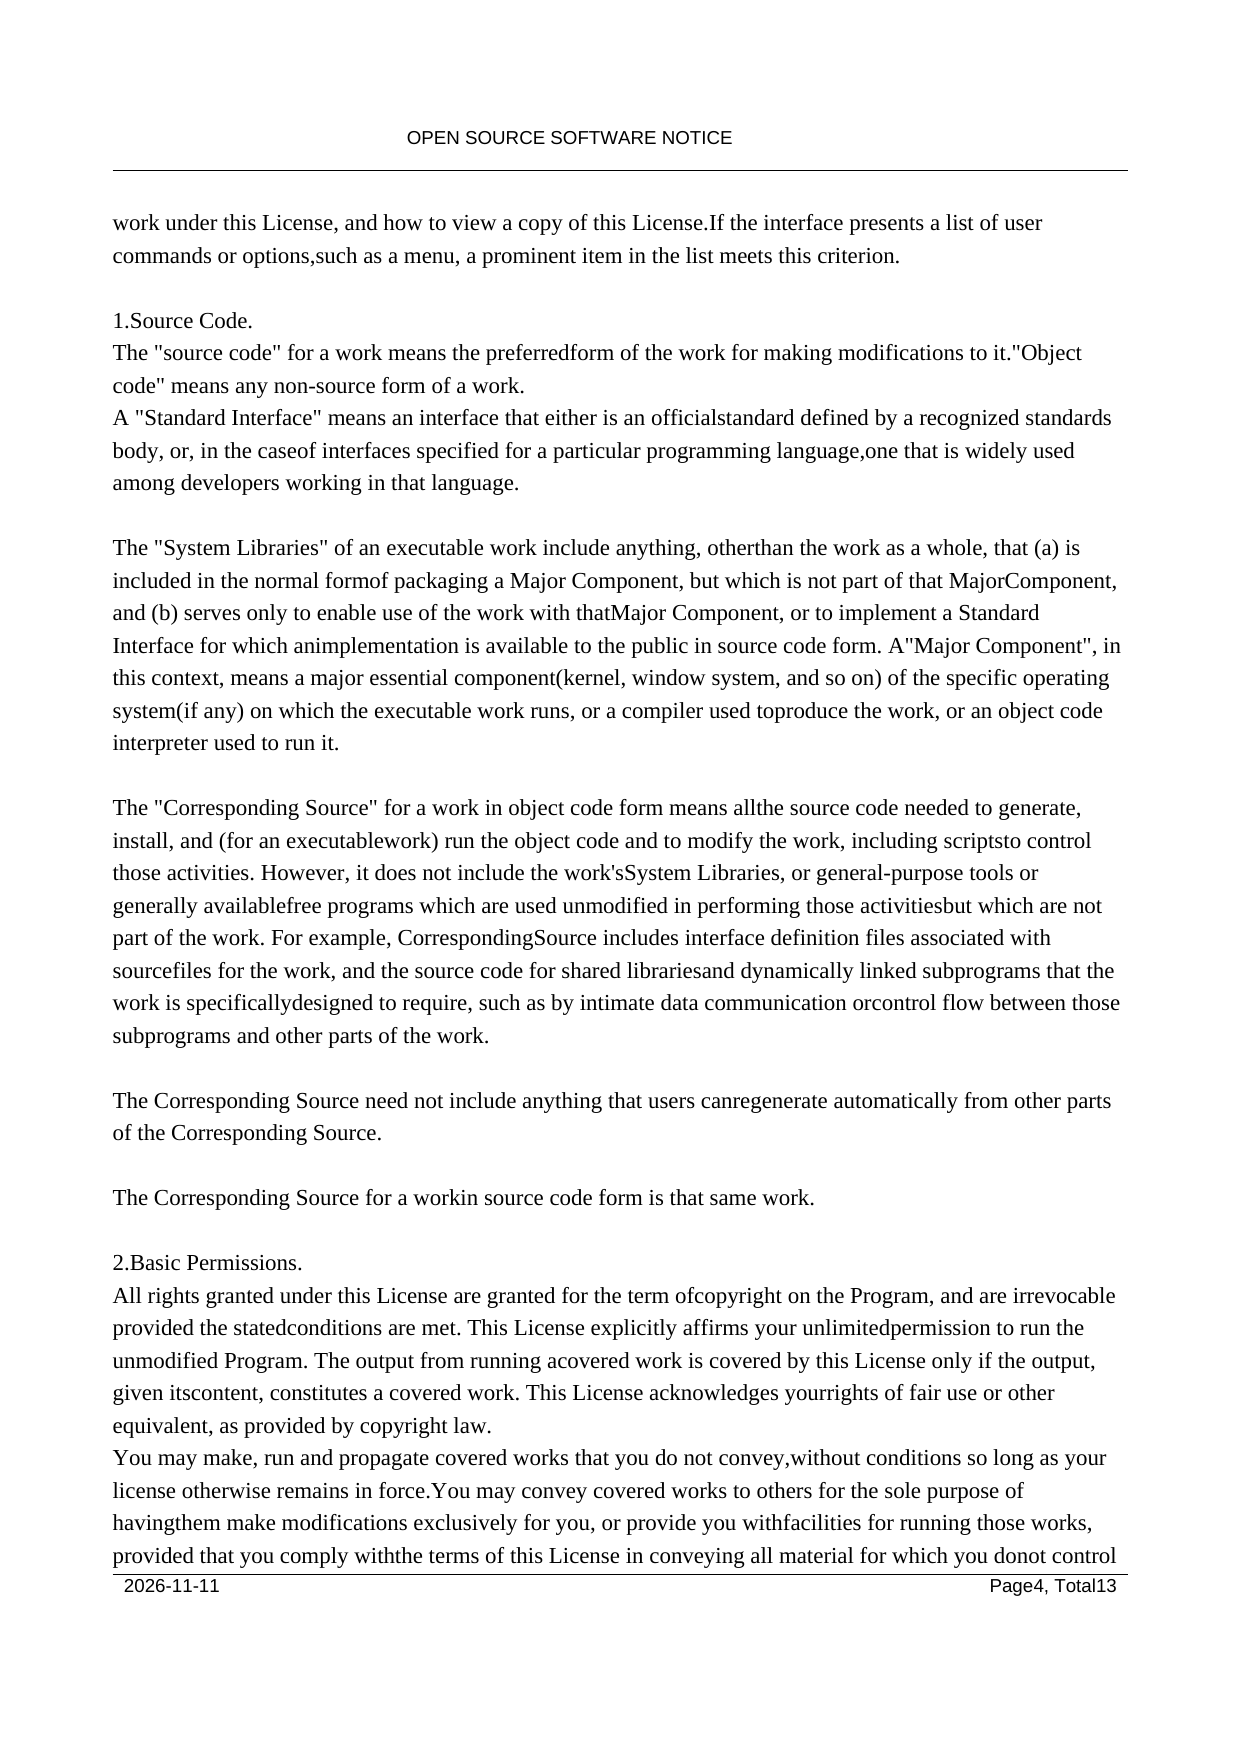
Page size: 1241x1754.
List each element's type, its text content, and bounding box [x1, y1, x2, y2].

text The Corresponding Source need not include anything that users canregenerate automatically from other parts of the Corresponding Source. [112, 1084, 1128, 1149]
text All rights granted under this License are granted for the term ofcopyright on the Program, and are irrevocable provided the statedconditions are met. This License explicitly affirms your unlimitedpermission to run the unmodified Program. The output from running acovered work is covered by this License only if the output, given itscontent, constitutes a covered work. This License acknowledges yourrights of fair use or other equivalent, as provided by copyright law. [112, 1279, 1128, 1441]
text The "System Libraries" of an executable work include anything, otherthan the work as a whole, that (a) is included in the normal formof packaging a Major Component, but which is not part of that MajorComponent, and (b) serves only to enable use of the work with thatMajor Component, or to implement a Standard Interface for which animplementation is available to the public in source code form. A"Major Component", in this context, means a major essential component(kernel, window system, and so on) of the specific operating system(if any) on which the executable work runs, or a compiler used toproduce the work, or an object code interpreter used to run it. [112, 531, 1128, 759]
text The "source code" for a work means the preferredform of the work for making modifications to it."Object code" means any non-source form of a work. [112, 336, 1128, 401]
text 1.Source Code. [112, 304, 1128, 336]
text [112, 1441, 1128, 1571]
text The "Corresponding Source" for a work in object code form means allthe source code needed to generate, install, and (for an executablework) run the object code and to modify the work, including scriptsto control those activities. However, it does not include the work'sSystem Libraries, or general-purpose tools or generally availablefree programs which are used unmodified in performing those activitiesbut which are not part of the work. For example, CorrespondingSource includes interface definition files associated with sourcefiles for the work, and the source code for shared librariesand dynamically linked subprograms that the work is specificallydesigned to require, such as by intimate data communication orcontrol flow between those subprograms and other parts of the work. [112, 791, 1128, 1051]
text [112, 206, 1128, 271]
text The Corresponding Source for a workin source code form is that same work. [112, 1181, 1128, 1214]
text A "Standard Interface" means an interface that either is an officialstandard defined by a recognized standards body, or, in the caseof interfaces specified for a particular programming language,one that is widely used among developers working in that language. [112, 401, 1128, 499]
text 2.Basic Permissions. [112, 1246, 1128, 1279]
